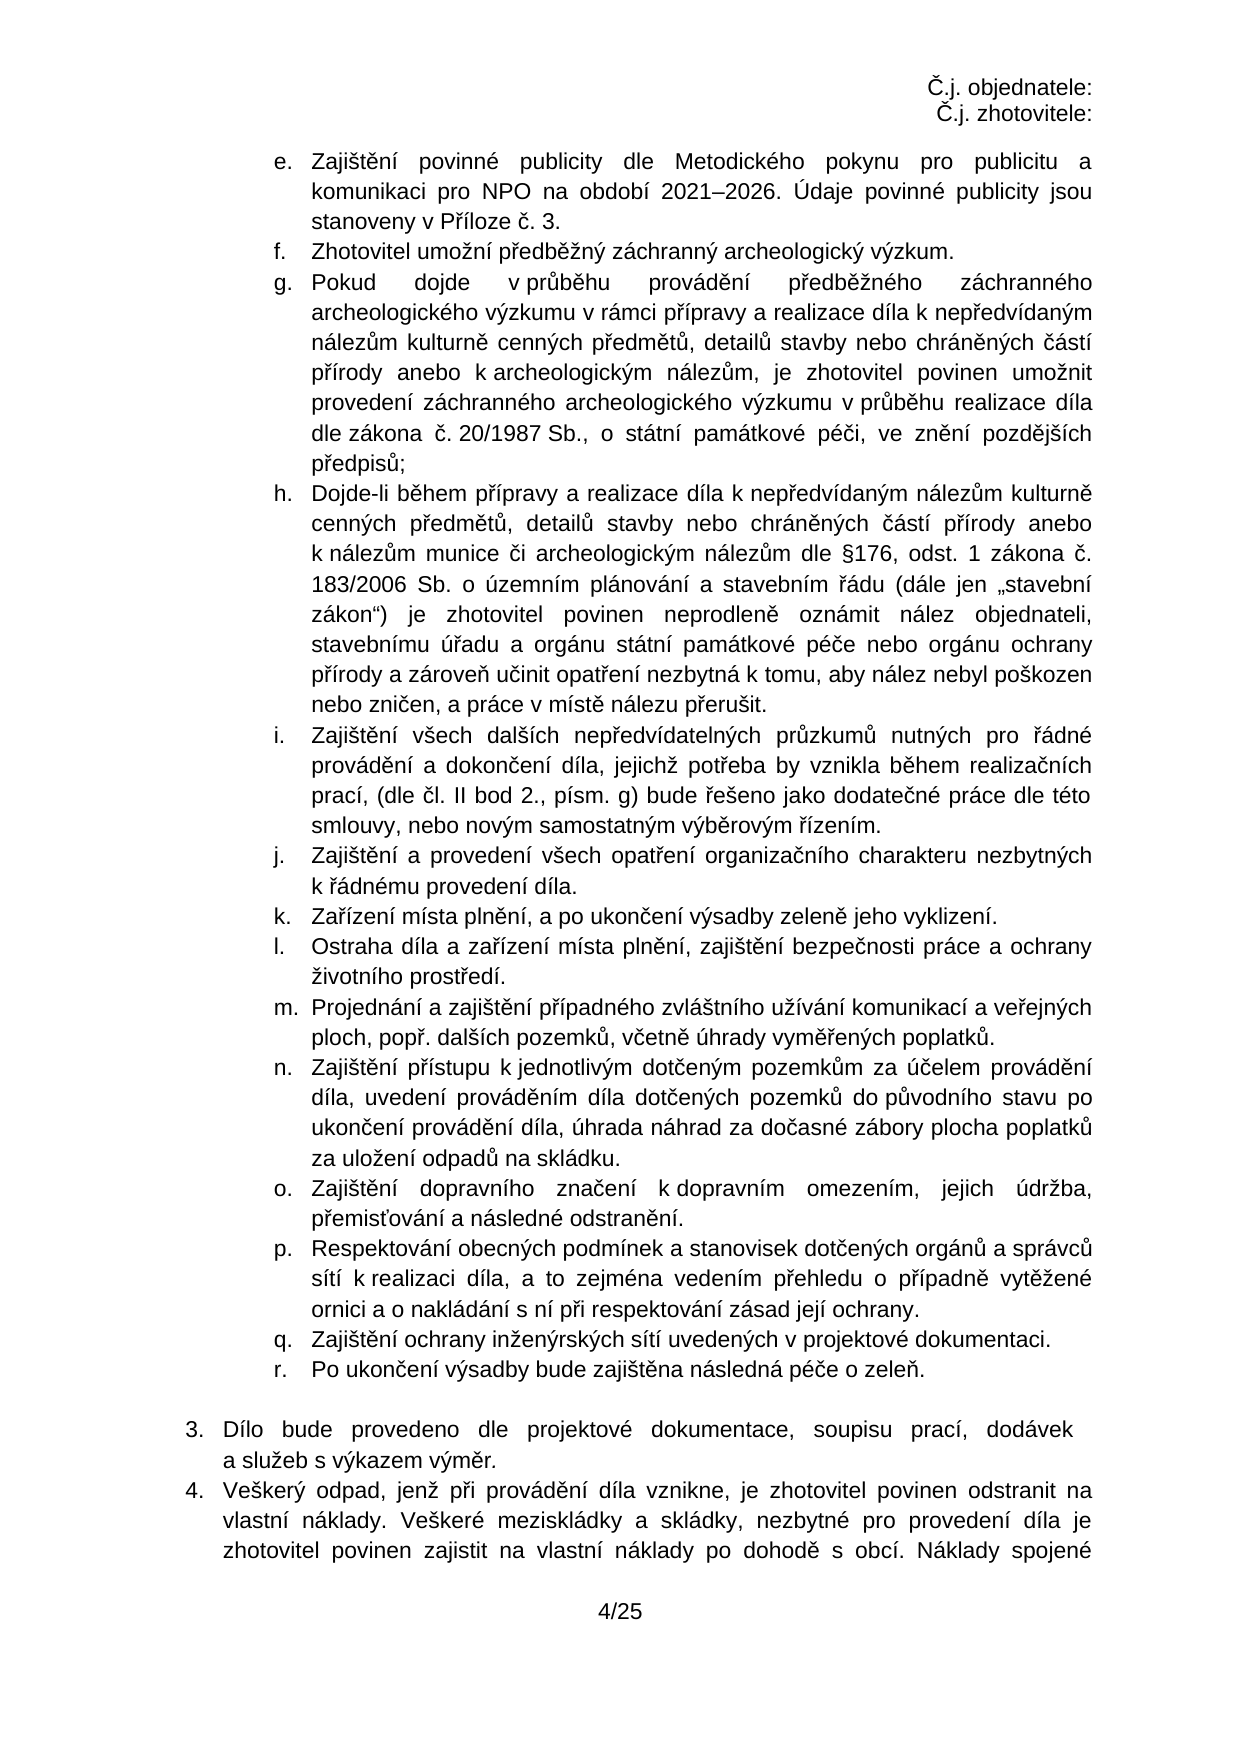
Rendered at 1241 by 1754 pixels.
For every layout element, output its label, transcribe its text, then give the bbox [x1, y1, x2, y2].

list Pokud dojde v průběhu provádění předběžného záchranného archeologického výzkumu v rámci přípravy a realizace díla k nepředvídaným nálezům kulturně cenných předmětů, detailů stavby nebo chráněných částí přírody anebo k archeologickým nálezům, je zhotovitel povinen umožnit provedení záchranného archeologického výzkumu v průběhu realizace díla dle zákona č. 20/1987 Sb., o státní památkové péči, ve znění pozdějších předpisů; [274, 268, 1093, 476]
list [185, 1477, 1093, 1563]
list Zajištění a provedení všech opatření organizačního charakteru nezbytných k řádnému provedení díla. [274, 842, 1093, 899]
list Dílo bude provedeno dle projektové dokumentace, soupisu prací, dodávek a služeb s výkazem výměr. [185, 1416, 1093, 1473]
list Zajištění povinné publicity dle Metodického pokynu pro publicitu a komunikaci pro NPO na období 2021–2026. Údaje povinné publicity jsou stanoveny v Příloze č. 3. [274, 148, 1093, 234]
list Zařízení místa plnění, a po ukončení výsadby zeleně jeho vyklizení. [274, 903, 1093, 929]
list Zajištění ochrany inženýrských sítí uvedených v projektové dokumentaci. [274, 1326, 1093, 1352]
list Zajištění dopravního značení k dopravním omezením, jejich údržba, přemisťování a následné odstranění. [274, 1175, 1093, 1231]
list Zajištění přístupu k jednotlivým dotčeným pozemkům za účelem provádění díla, uvedení prováděním díla dotčených pozemků do původního stavu po ukončení provádění díla, úhrada náhrad za dočasné zábory plocha poplatků za uložení odpadů na skládku. [274, 1054, 1093, 1171]
list Projednání a zajištění případného zvláštního užívání komunikací a veřejných ploch, popř. dalších pozemků, včetně úhrady vyměřených poplatků. [274, 993, 1093, 1050]
list Respektování obecných podmínek a stanovisek dotčených orgánů a správců sítí k realizaci díla, a to zejména vedením přehledu o případně vytěžené ornici a o nakládání s ní při respektování zásad její ochrany. [274, 1235, 1093, 1322]
list Ostraha díla a zařízení místa plnění, zajištění bezpečnosti práce a ochrany životního prostředí. [274, 933, 1093, 989]
list Zhotovitel umožní předběžný záchranný archeologický výzkum. [274, 238, 1093, 264]
list Zajištění všech dalších nepředvídatelných průzkumů nutných pro řádné provádění a dokončení díla, jejichž potřeba by vznikla během realizačních prací, (dle čl. II bod 2., písm. g) bude řešeno jako dodatečné práce dle této smlouvy, nebo novým samostatným výběrovým řízením. [274, 722, 1093, 838]
list Dojde-li během přípravy a realizace díla k nepředvídaným nálezům kulturně cenných předmětů, detailů stavby nebo chráněných částí přírody anebo k nálezům munice či archeologickým nálezům dle §176, odst. 1 zákona č. 183/2006 Sb. o územním plánování a stavebním řádu (dále jen „stavební zákon“) je zhotovitel povinen neprodleně oznámit nález objednateli, stavebnímu úřadu a orgánu státní památkové péče nebo orgánu ochrany přírody a zároveň učinit opatření nezbytná k tomu, aby nález nebyl poškozen nebo zničen, a práce v místě nálezu přerušit. [274, 480, 1093, 718]
list Po ukončení výsadby bude zajištěna následná péče o zeleň. [274, 1356, 1093, 1382]
